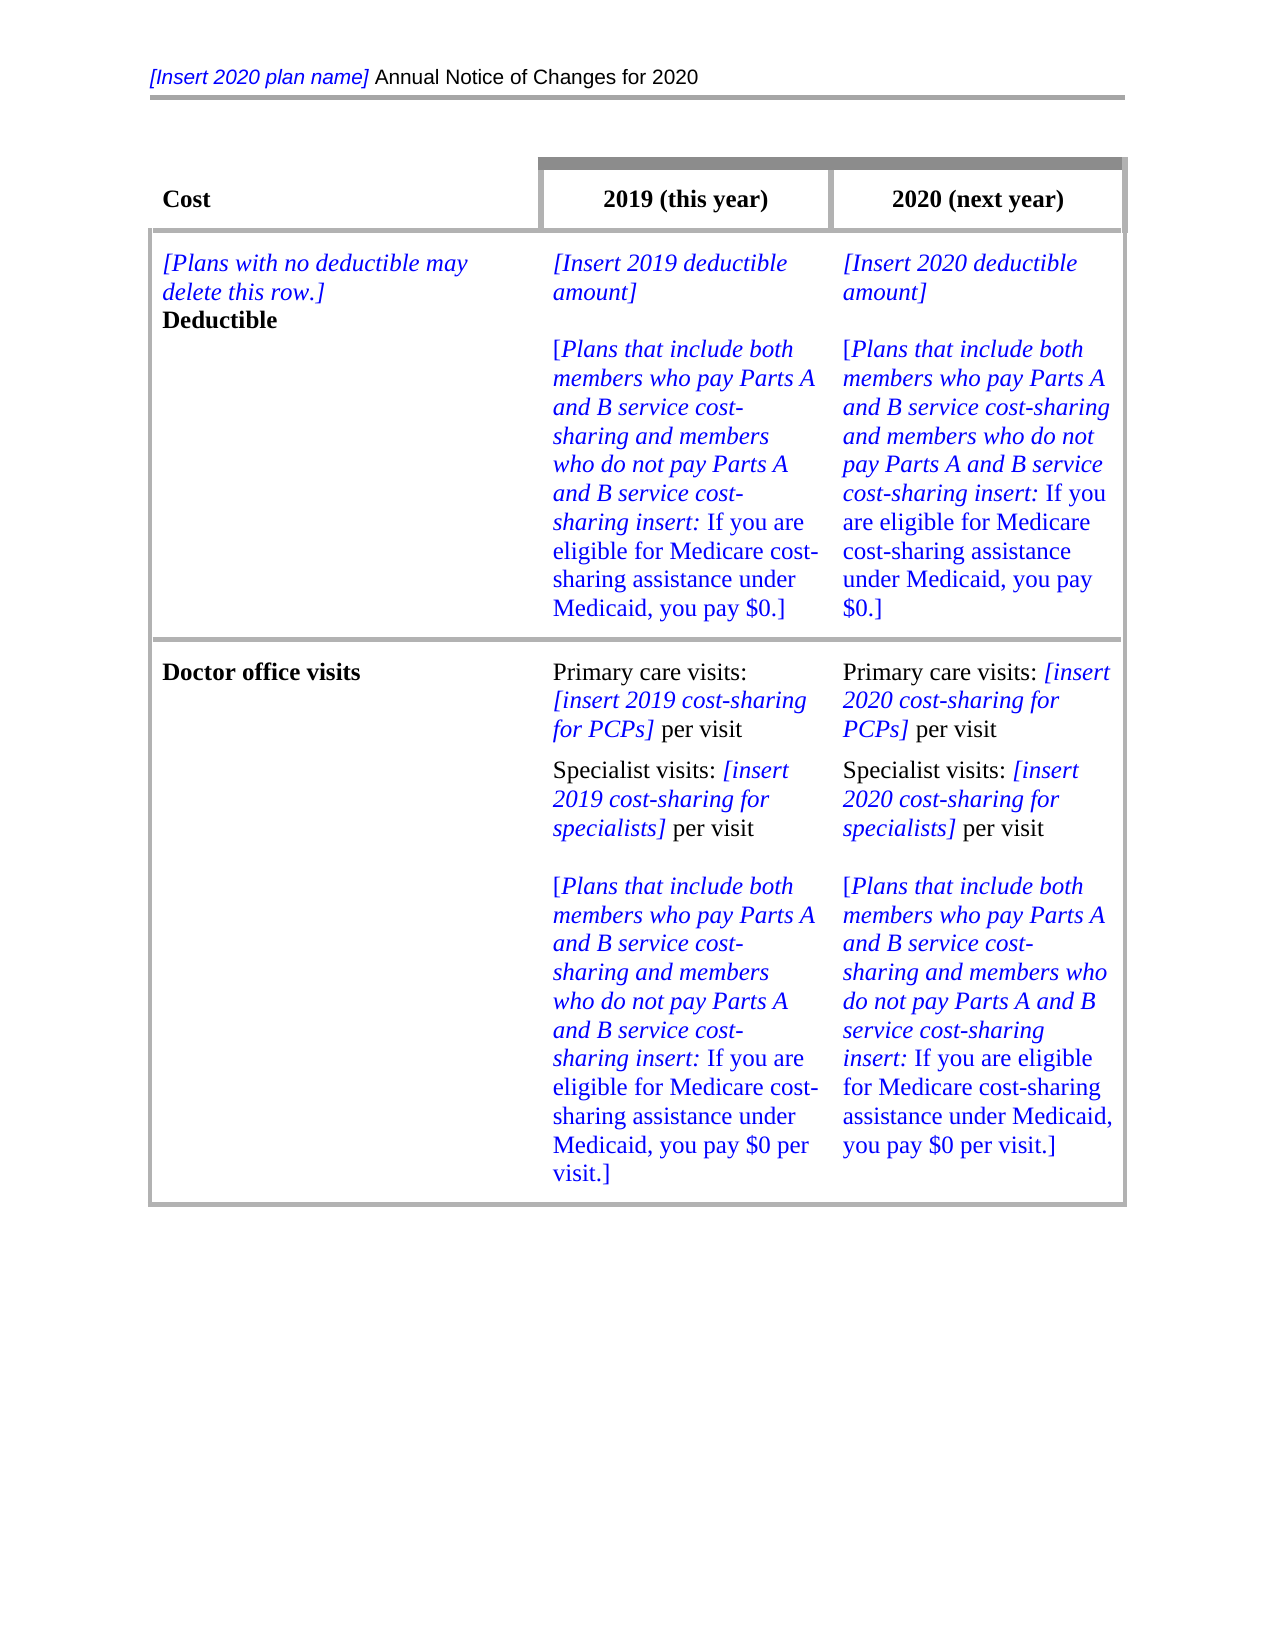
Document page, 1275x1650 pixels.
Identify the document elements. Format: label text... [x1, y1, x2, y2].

table_cell Primary care visits: [insert 2020 cost-sharing for PCPs] per visit Specialist visits: [insert 2020 cost-sharing for specialists] per visit [Plans that include both members who pay Parts A and B service cost- sharing and members who do not pay Parts A and B service cost-sharing insert: If you are eligible for Medicare cost-sharing assistance under Medicaid, you pay $0 per visit.] [831, 637, 1123, 1202]
table_header 2020 (next year) [834, 170, 1122, 228]
table_cell [Plans with no deductible may delete this row.] Deductible [152, 229, 541, 637]
table_cell Primary care visits: [insert 2019 cost-sharing for PCPs] per visit Specialist visits: [insert 2019 cost-sharing for specialists] per visit [Plans that include both members who pay Parts A and B service cost-sharing and members who do not pay Parts A and B service cost-sharing insert: If you are eligible for Medicare cost-sharing assistance under Medicaid, you pay $0 per visit.] [541, 642, 831, 1202]
table_cell [Insert 2020 deductible amount] [Plans that include both members who pay Parts A and B service cost-sharing and members who do not pay Parts A and B service cost-sharing insert: If you are eligible for Medicare cost-sharing assistance under Medicaid, you pay $0.] [831, 228, 1123, 637]
table_header 2019 (this year) [544, 170, 828, 228]
table_header Cost [150, 157, 538, 228]
table_cell Doctor office visits [152, 638, 541, 1202]
table_cell [Insert 2019 deductible amount] [Plans that include both members who pay Parts A and B service cost-sharing and members who do not pay Parts A and B service cost-sharing insert: If you are eligible for Medicare cost-sharing assistance under Medicaid, you pay $0.] [541, 233, 831, 637]
